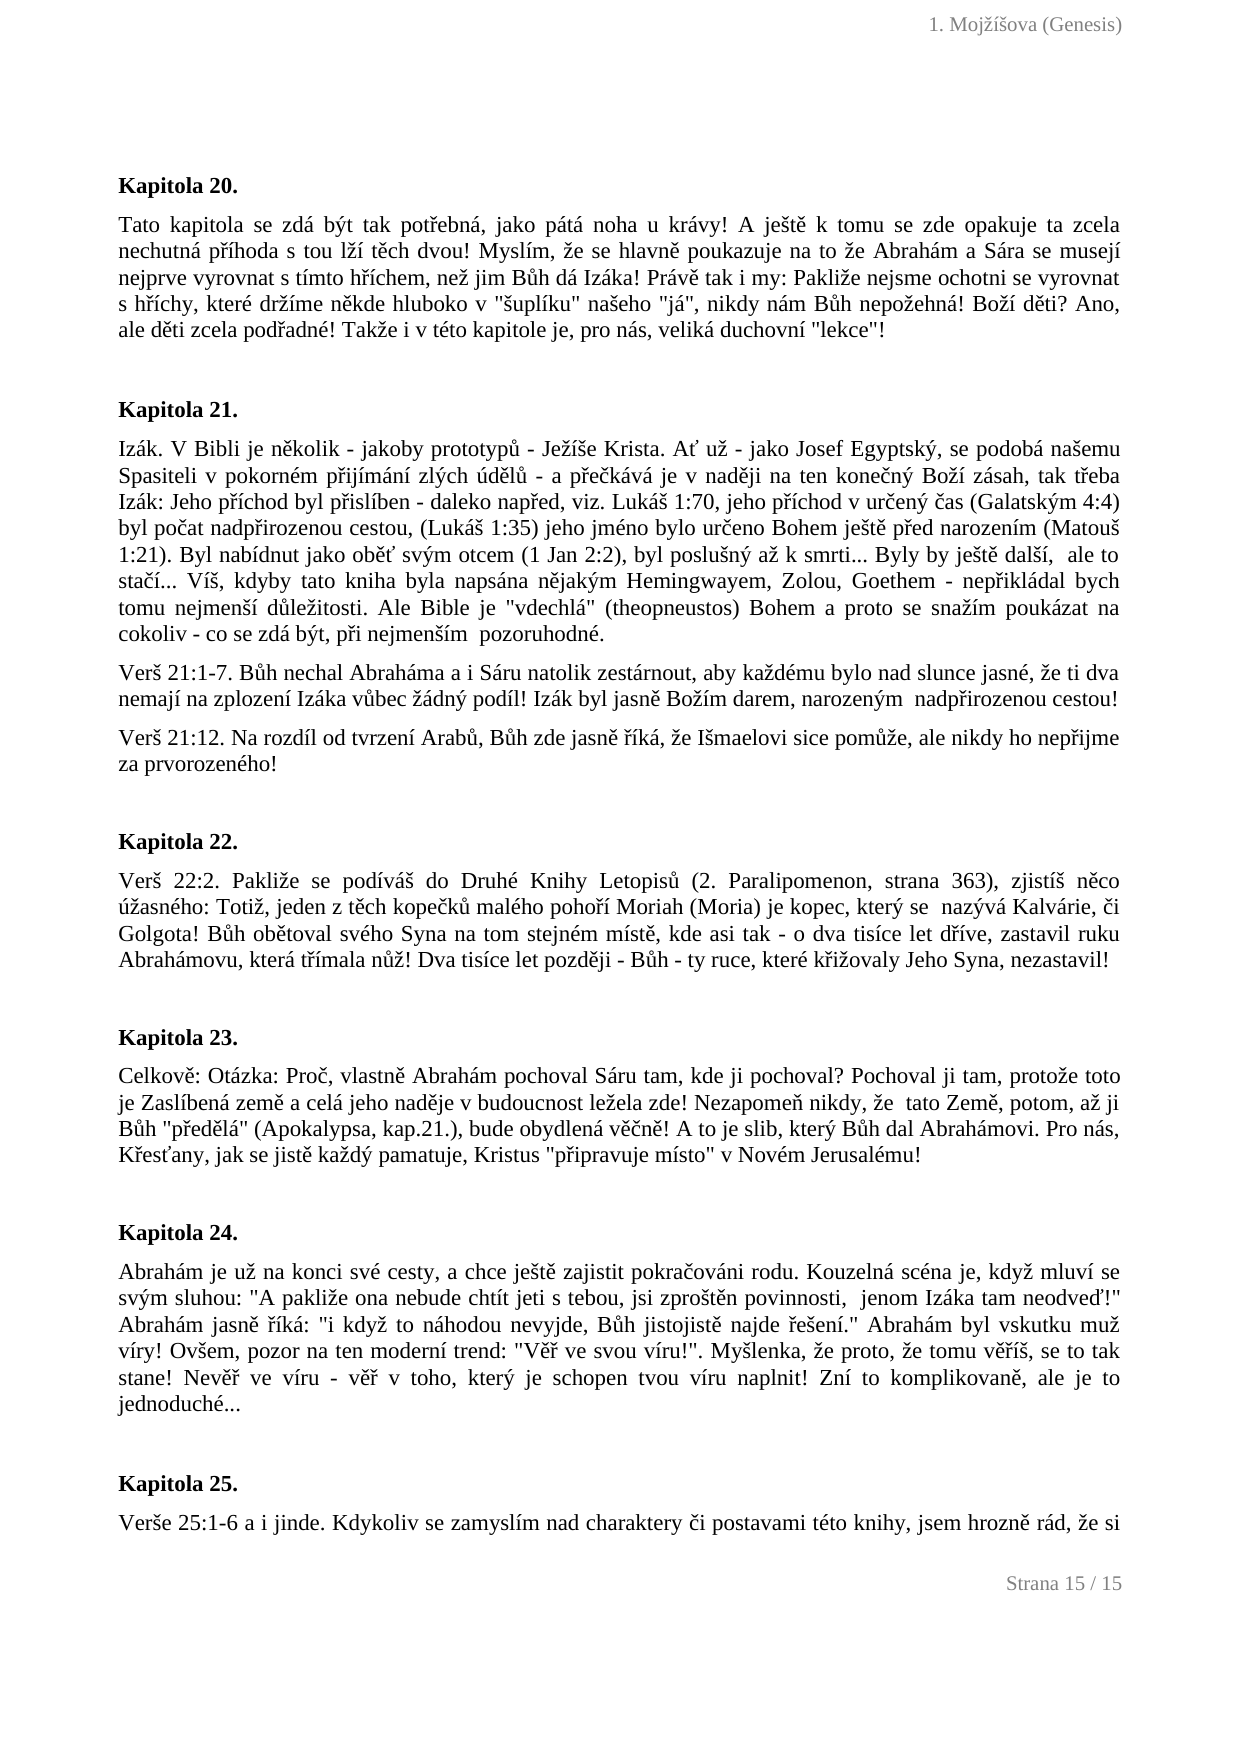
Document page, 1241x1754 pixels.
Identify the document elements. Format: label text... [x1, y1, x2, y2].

text Verš 22:2. Pakliže se podíváš do Druhé Knihy Letopisů (2. Paralipomenon, strana 363), zjistíš něco úžasného: Totiž, jeden z těch kopečků malého pohoří Moriah (Moria) je kopec, který se nazývá Kalvárie, či Golgota! Bůh obětoval svého Syna na tom stejném místě, kde asi tak - o dva tisíce let dříve, zastavil ruku Abrahámovu, která třímala nůž! Dva tisíce let později - Bůh - ty ruce, které křižovaly Jeho Syna, nezastavil! [118, 867, 1122, 972]
text Kapitola 25. [118, 1470, 1122, 1496]
text Verš 21:12. Na rozdíl od tvrzení Arabů, Bůh zde jasně říká, že Išmaelovi sice pomůže, ale nikdy ho nepřijme za prvorozeného! [118, 724, 1122, 777]
text Kapitola 24. [118, 1219, 1122, 1246]
text Izák. V Bibli je několik - jakoby prototypů - Ježíše Krista. Ať už - jako Josef Egyptský, se podobá našemu Spasiteli v pokorném přijímání zlých údělů - a přečkává je v naději na ten konečný Boží zásah, tak třeba Izák: Jeho příchod byl přislíben - daleko napřed, viz. Lukáš 1:70, jeho příchod v určený čas (Galatským 4:4) byl počat nadpřirozenou cestou, (Lukáš 1:35) jeho jméno bylo určeno Bohem ještě před narozením (Matouš 1:21). Byl nabídnut jako oběť svým otcem (1 Jan 2:2), byl poslušný až k smrti... Byly by ještě další, ale to stačí... Víš, kdyby tato kniha byla napsána nějakým Hemingwayem, Zolou, Goethem - nepřikládal bych tomu nejmenší důležitosti. Ale Bible je "vdechlá" (theopneustos) Bohem a proto se snažím poukázat na cokoliv - co se zdá být, při nejmenším pozoruhodné. [118, 435, 1122, 646]
text Kapitola 20. [118, 172, 1122, 198]
text Kapitola 21. [118, 397, 1122, 423]
text Verš 21:1-7. Bůh nechal Abraháma a i Sáru natolik zestárnout, aby každému bylo nad slunce jasné, že ti dva nemají na zplození Izáka vůbec žádný podíl! Izák byl jasně Božím darem, narozeným nadpřirozenou cestou! [118, 659, 1122, 711]
text Kapitola 22. [118, 828, 1122, 854]
text Abrahám je už na konci své cesty, a chce ještě zajistit pokračováni rodu. Kouzelná scéna je, když mluví se svým sluhou: "A pakliže ona nebude chtít jeti s tebou, jsi zproštěn povinnosti, jenom Izáka tam neodveď!" Abrahám jasně říká: "i když to náhodou nevyjde, Bůh jistojistě najde řešení." Abrahám byl vskutku muž víry! Ovšem, pozor na ten moderní trend: "Věř ve svou víru!". Myšlenka, že proto, že tomu věříš, se to tak stane! Nevěř ve víru - věř v toho, který je schopen tvou víru naplnit! Zní to komplikovaně, ale je to jednoduché... [118, 1258, 1122, 1416]
text Celkově: Otázka: Proč, vlastně Abrahám pochoval Sáru tam, kde ji pochoval? Pochoval ji tam, protože toto je Zaslíbená země a celá jeho naděje v budoucnost ležela zde! Nezapomeň nikdy, že tato Země, potom, až ji Bůh "předělá" (Apokalypsa, kap.21.), bude obydlená věčně! A to je slib, který Bůh dal Abrahámovi. Pro nás, Křesťany, jak se jistě každý pamatuje, Kristus "připravuje místo" v Novém Jerusalému! [118, 1062, 1122, 1168]
text Kapitola 23. [118, 1024, 1122, 1050]
text Tato kapitola se zdá být tak potřebná, jako pátá noha u krávy! A ještě k tomu se zde opakuje ta zcela nechutná příhoda s tou lží těch dvou! Myslím, že se hlavně poukazuje na to že Abrahám a Sára se musejí nejprve vyrovnat s tímto hříchem, než jim Bůh dá Izáka! Právě tak i my: Pakliže nejsme ochotni se vyrovnat s hříchy, které držíme někde hluboko v "šuplíku" našeho "já", nikdy nám Bůh nepožehná! Boží děti? Ano, ale děti zcela podřadné! Takže i v této kapitole je, pro nás, veliká duchovní "lekce"! [118, 211, 1122, 343]
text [118, 1509, 1122, 1535]
